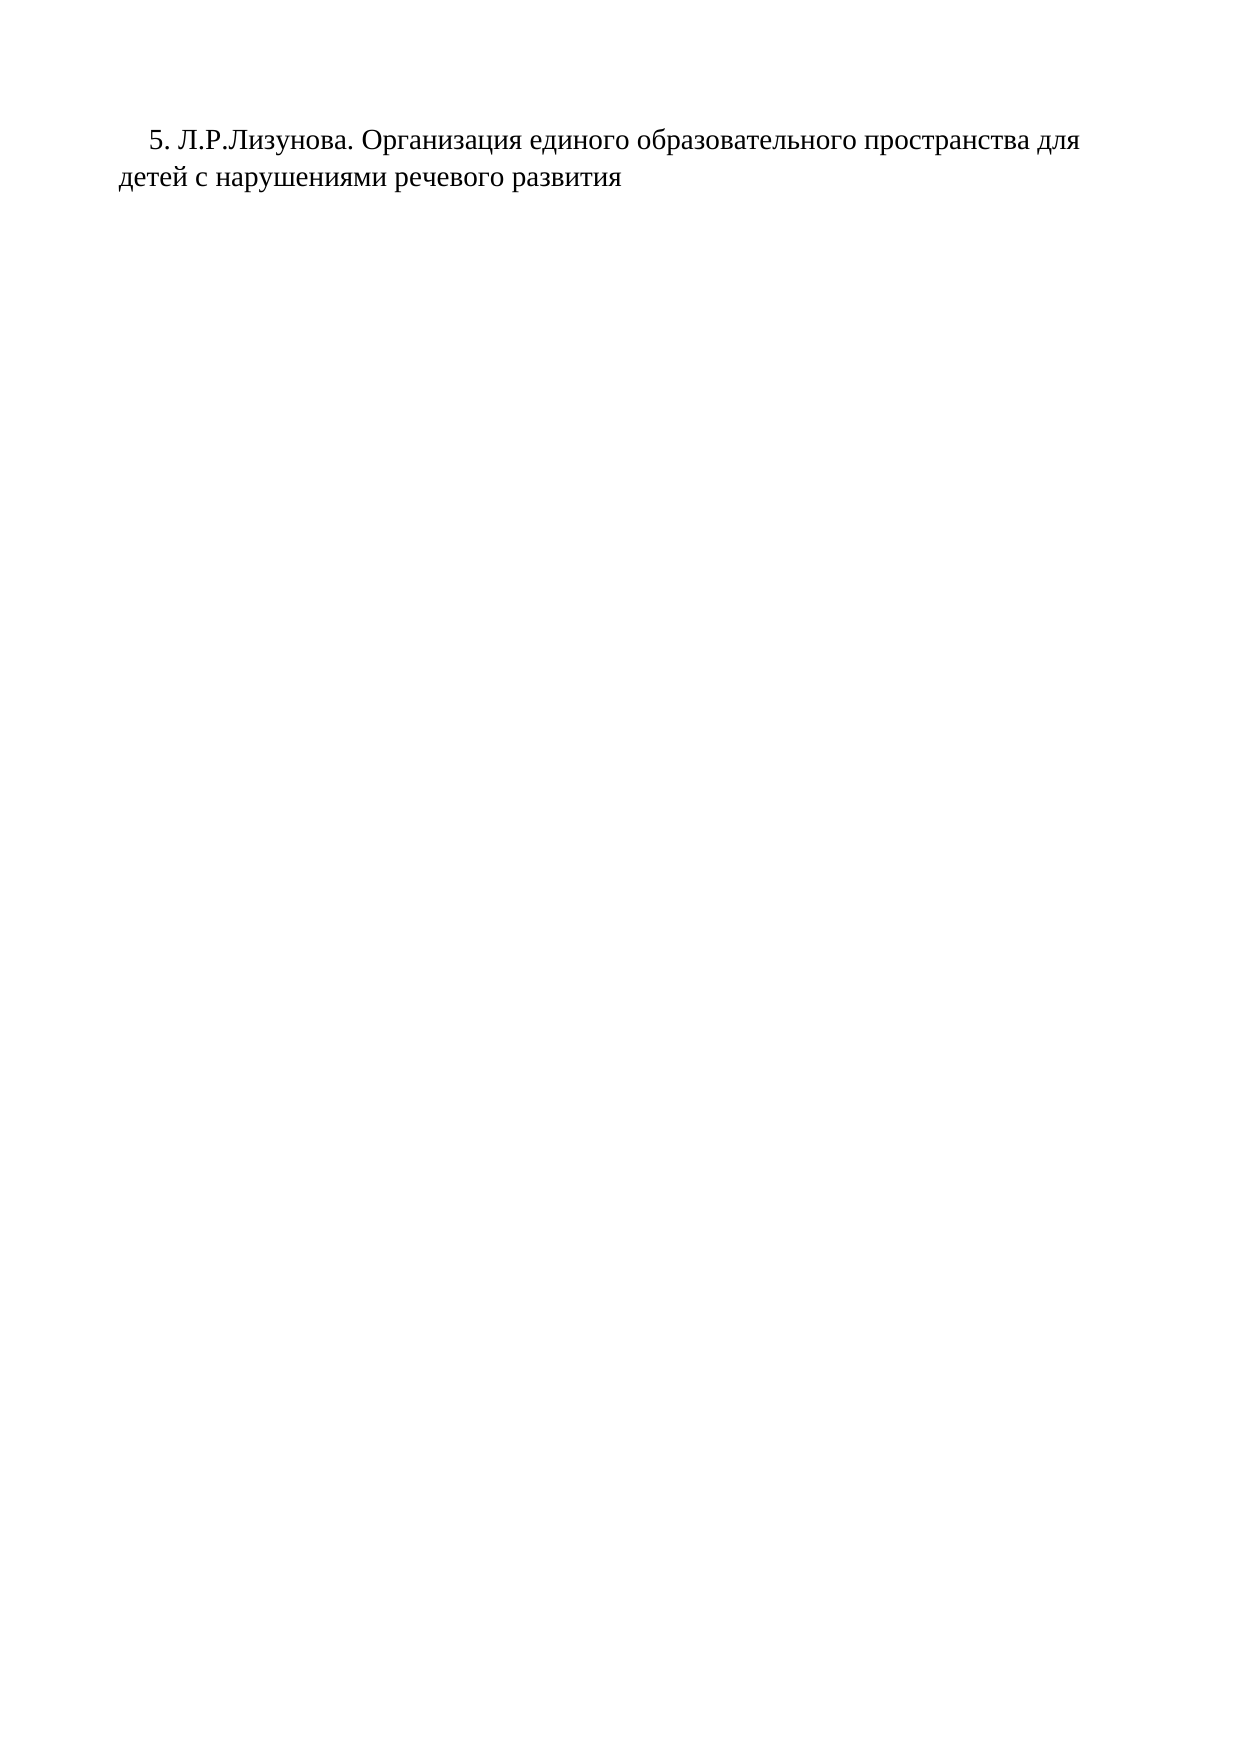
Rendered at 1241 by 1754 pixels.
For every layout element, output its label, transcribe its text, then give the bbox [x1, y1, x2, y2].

text 5. Л.Р.Лизунова. Организация единого образовательного пространства для детей с нарушениями речевого развития [119, 118, 1152, 193]
